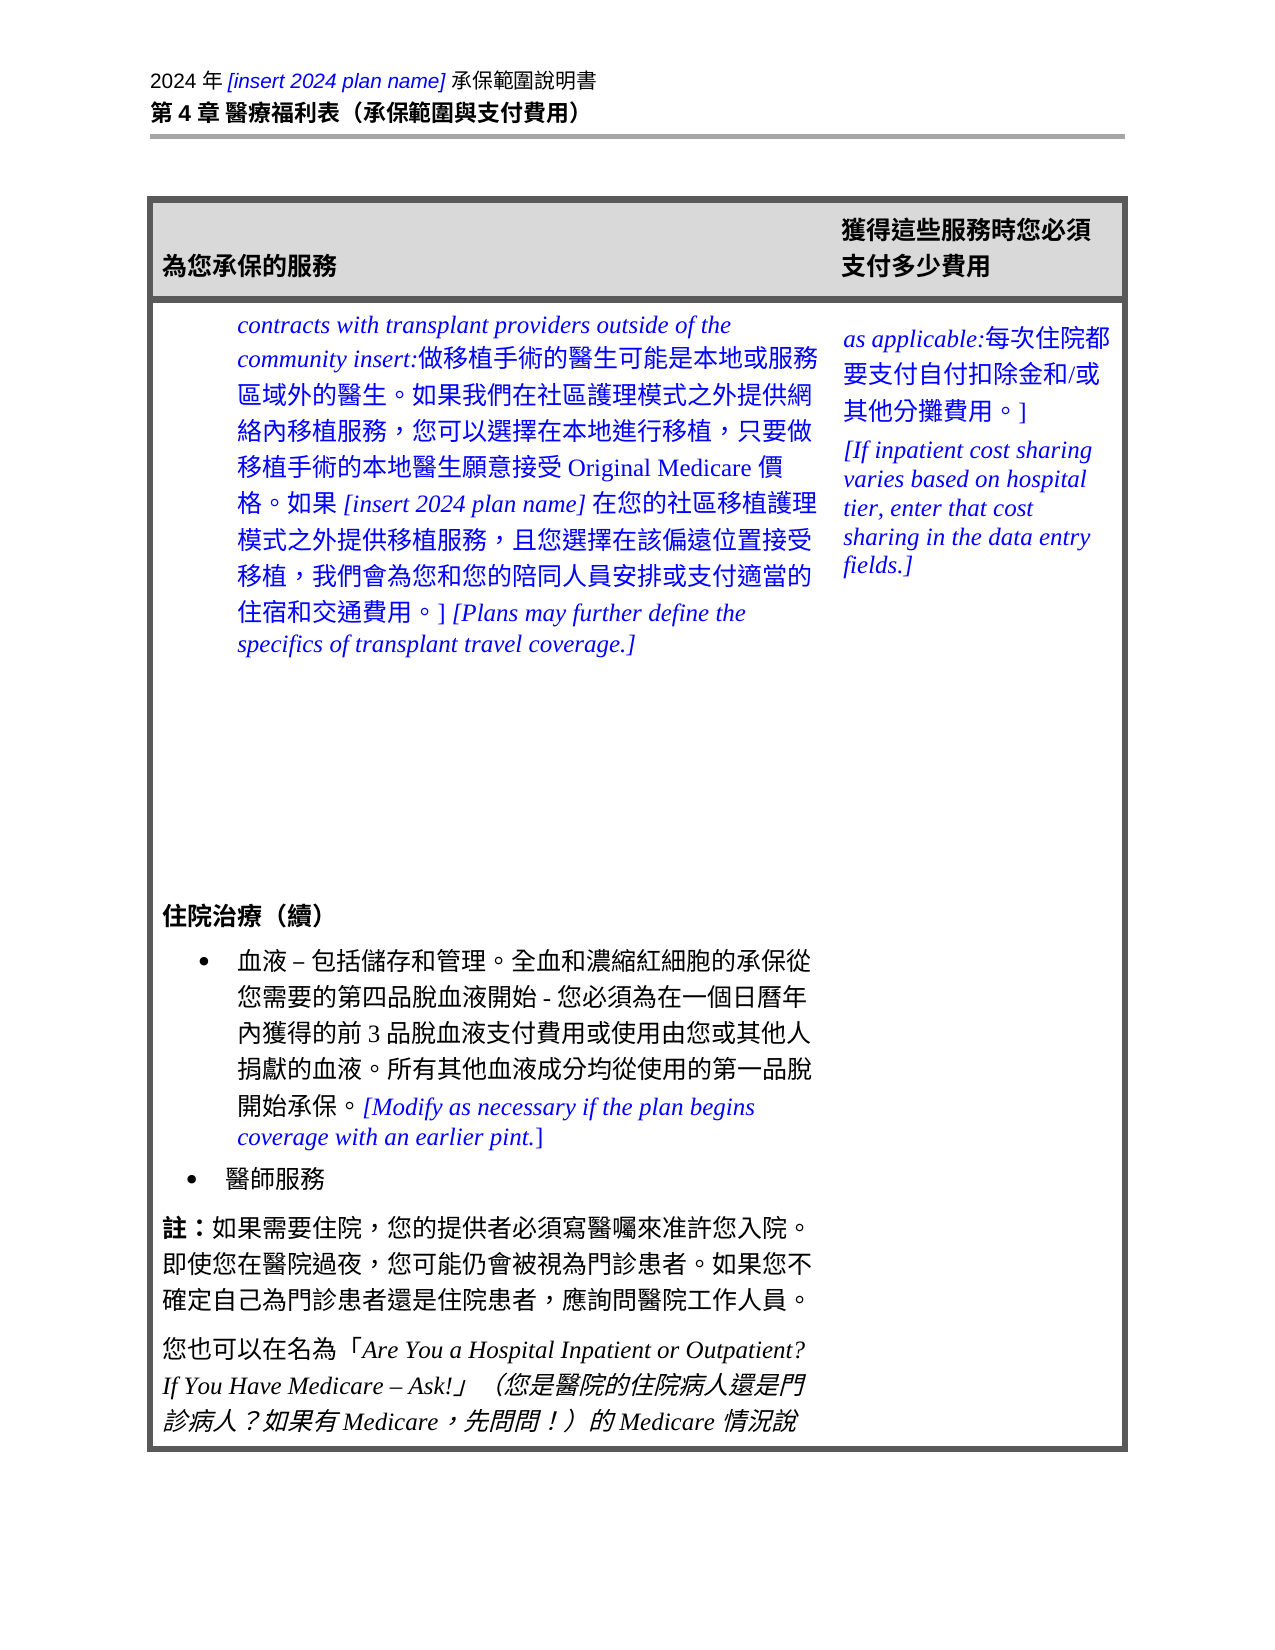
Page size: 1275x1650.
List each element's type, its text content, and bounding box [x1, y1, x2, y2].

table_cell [153, 303, 831, 1456]
table_header 獲得這些服務時您必須支付多少費用 [829, 203, 1122, 296]
table_header 為您承保的服務 [153, 203, 829, 296]
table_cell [831, 303, 1122, 1456]
